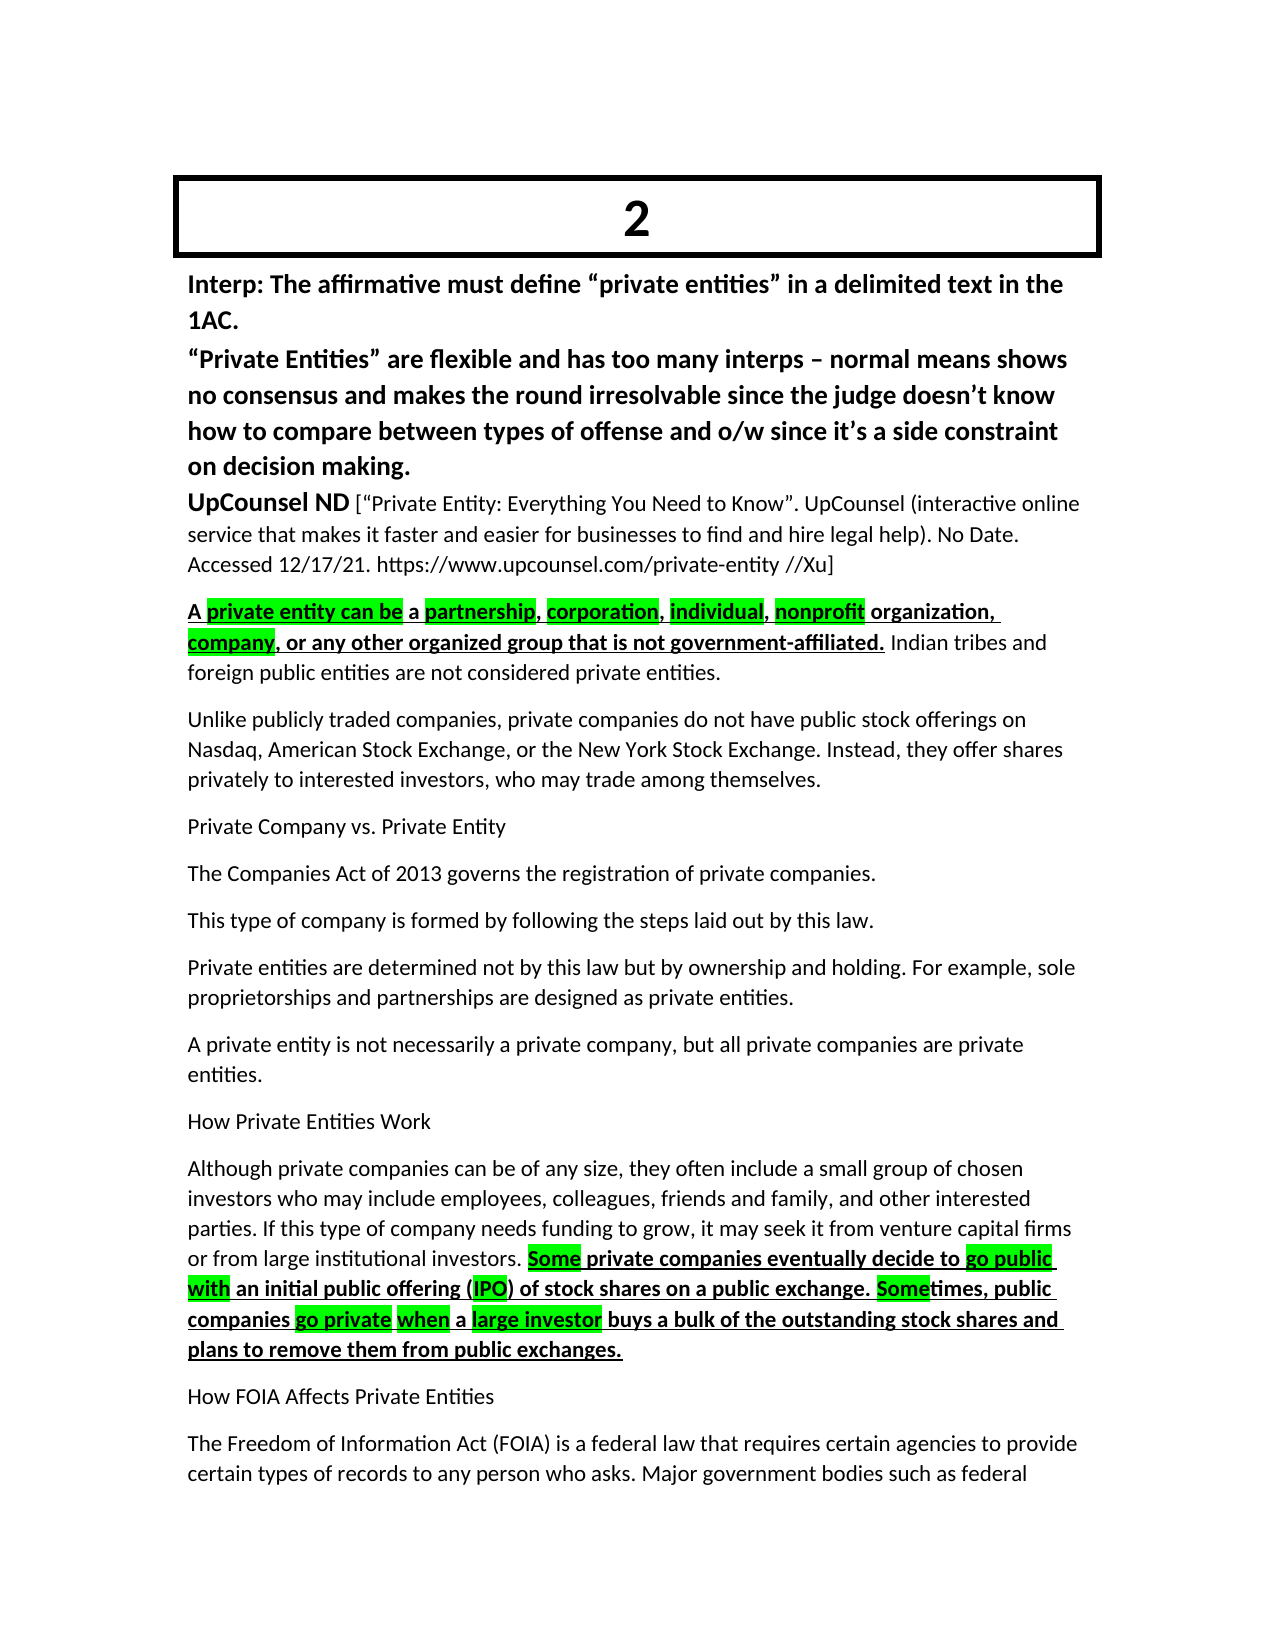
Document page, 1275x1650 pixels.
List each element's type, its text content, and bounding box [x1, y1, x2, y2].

text How Private Entities Work [187, 1107, 1087, 1135]
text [187, 1429, 1087, 1487]
text A private entity can be a partnership, corporation, individual, nonprofit organization, company, or any other organized group that is not government-affiliated. Indian tribes and foreign public entities are not considered private entities. [187, 597, 1087, 686]
subtitle 2 [179, 181, 1096, 252]
text The Companies Act of 2013 governs the registration of private companies. [187, 859, 1087, 887]
subtitle Interp: The affirmative must define “private entities” in a delimited text in the 1AC. [187, 267, 1087, 336]
subtitle “Private Entities” are flexible and has too many interps – normal means shows no consensus and makes the round irresolvable since the judge doesn’t know how to compare between types of offense and o/w since it’s a side constraint on decision making. [187, 343, 1087, 482]
text Unlike publicly traded companies, private companies do not have public stock offerings on Nasdaq, American Stock Exchange, or the New York Stock Exchange. Instead, they offer shares privately to interested investors, who may trade among themselves. [187, 705, 1087, 793]
text A private entity is not necessarily a private company, but all private companies are private entities. [187, 1030, 1087, 1088]
text Private entities are determined not by this law but by ownership and holding. For example, sole proprietorships and partnerships are designed as private entities. [187, 953, 1087, 1011]
text Private Company vs. Private Entity [187, 812, 1087, 840]
text Although private companies can be of any size, they often include a small group of chosen investors who may include employees, colleagues, friends and family, and other interested parties. If this type of company needs funding to grow, it may seek it from venture capital firms or from large institutional investors. Some private companies eventually decide to go public with an initial public offering (IPO) of stock shares on a public exchange. Sometimes, public companies go private when a large investor buys a bulk of the outstanding stock shares and plans to remove them from public exchanges. [187, 1154, 1087, 1363]
text How FOIA Affects Private Entities [187, 1382, 1087, 1410]
text UpCounsel ND [“Private Entity: Everything You Need to Know”. UpCounsel (interactive online service that makes it faster and easier for businesses to find and hire legal help). No Date. Accessed 12/17/21. https://www.upcounsel.com/private-entity //Xu] [187, 485, 1087, 578]
text This type of company is formed by following the steps laid out by this law. [187, 906, 1087, 934]
